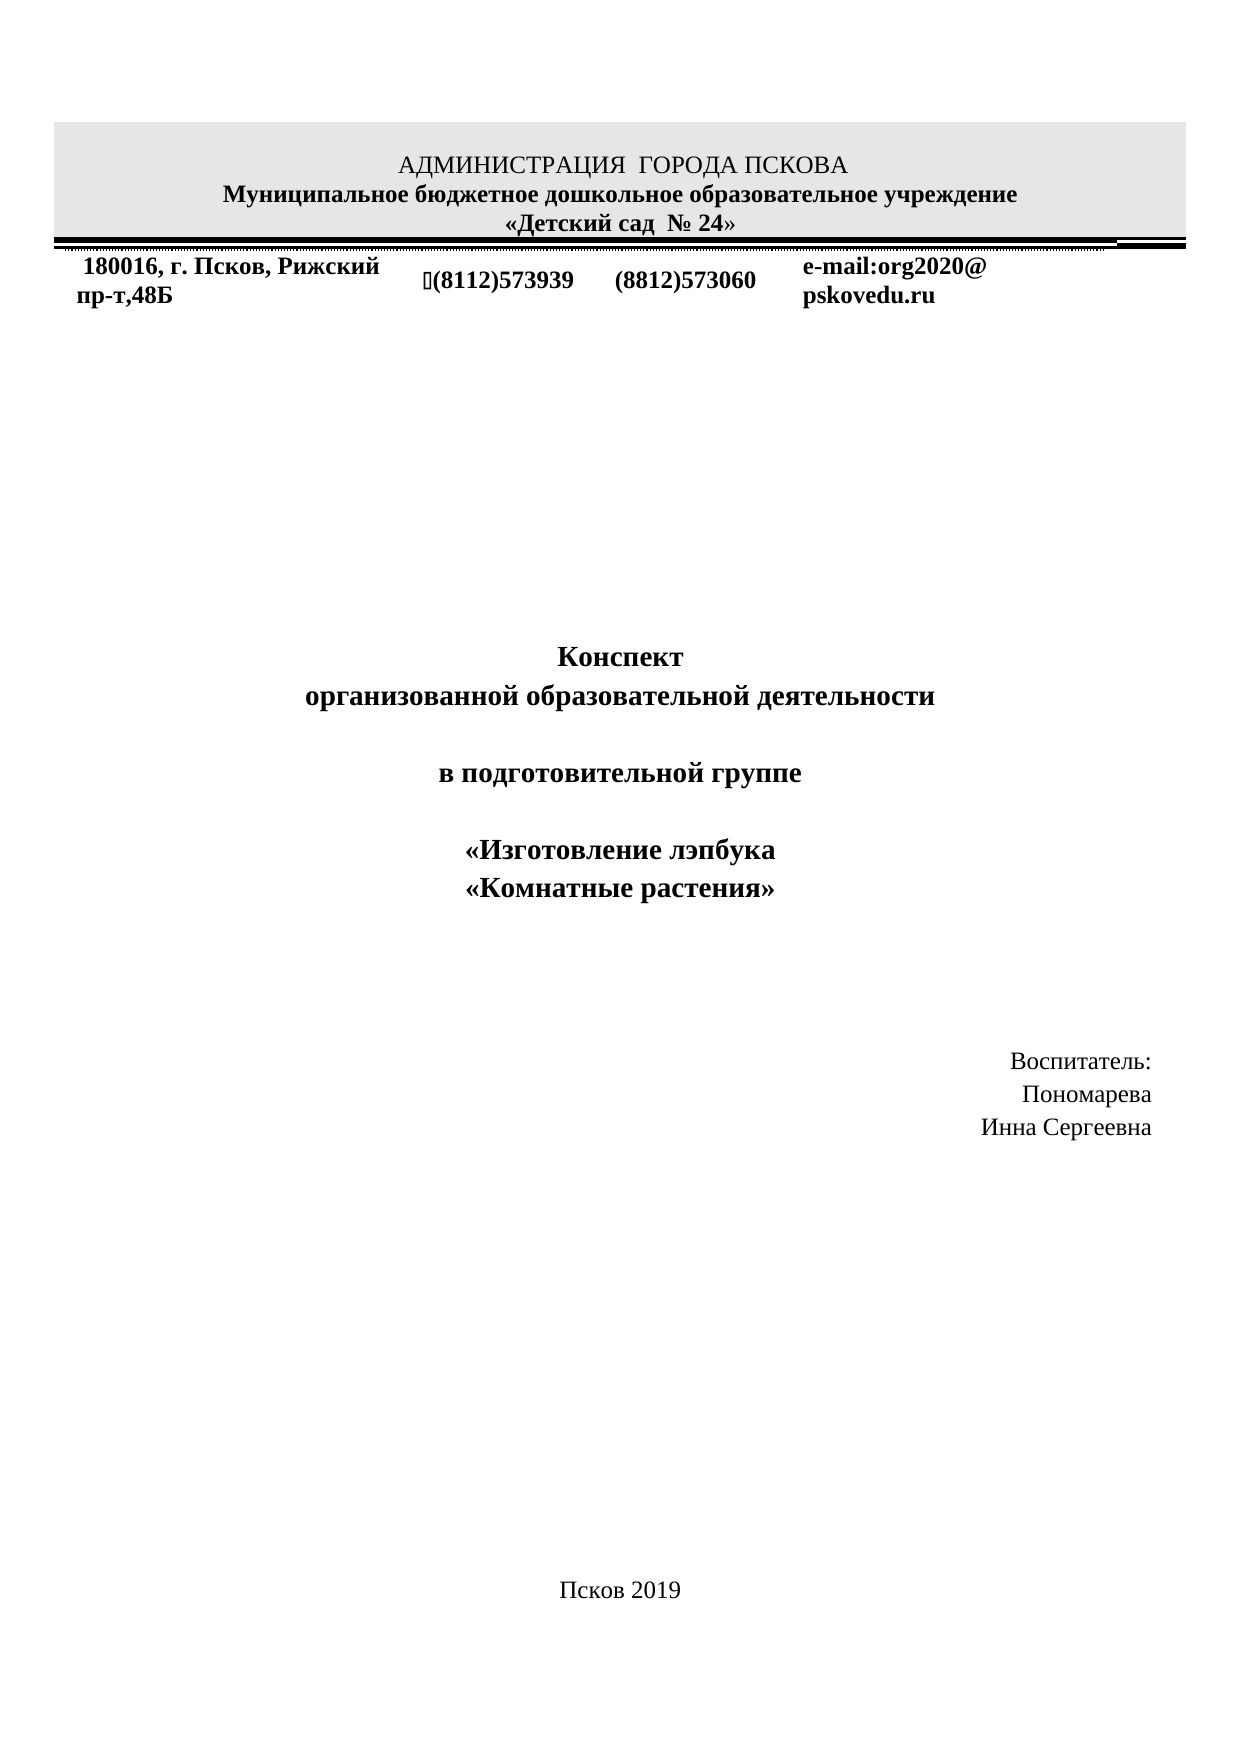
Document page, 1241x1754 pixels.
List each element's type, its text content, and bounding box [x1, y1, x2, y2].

text «Изготовление лэпбука [89, 832, 1152, 865]
text Воспитатель: [89, 1046, 1152, 1075]
text в подготовительной группе [89, 755, 1152, 788]
text Пономарева [89, 1079, 1152, 1108]
table_header АДМИНИСТРАЦИЯ ГОРОДА ПСКОВА Муниципальное бюджетное дошкольное образовательное учреждение «Детский сад № 24» [54, 122, 1186, 237]
text организованной образовательной деятельности [89, 678, 1152, 711]
text Псков 2019 [89, 1575, 1152, 1603]
text «Комнатные растения» [89, 870, 1152, 904]
text Конспект [89, 639, 1152, 673]
table_cell [54, 249, 1117, 309]
text Инна Сергеевна [89, 1112, 1152, 1141]
